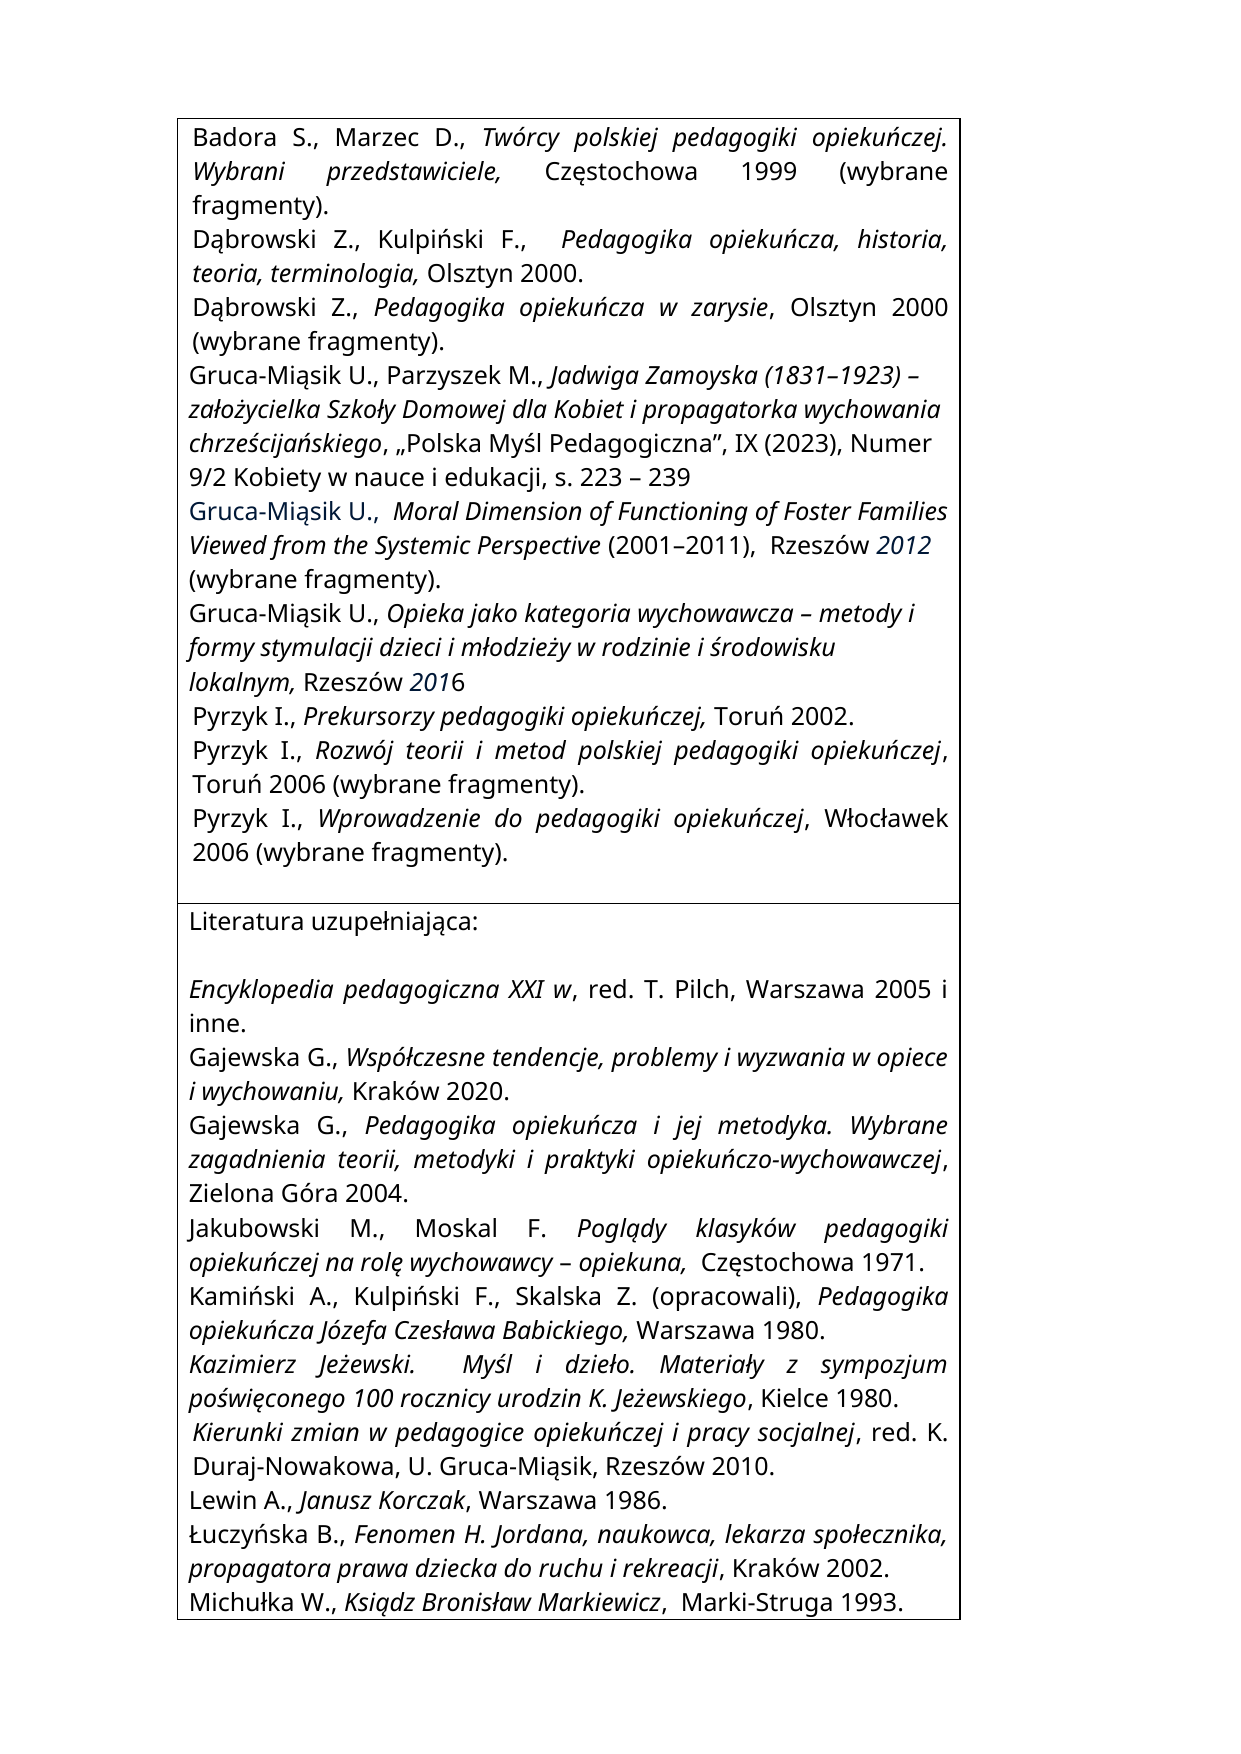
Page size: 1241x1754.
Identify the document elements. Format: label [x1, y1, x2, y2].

table_header [178, 119, 959, 903]
table_cell [178, 904, 959, 1619]
